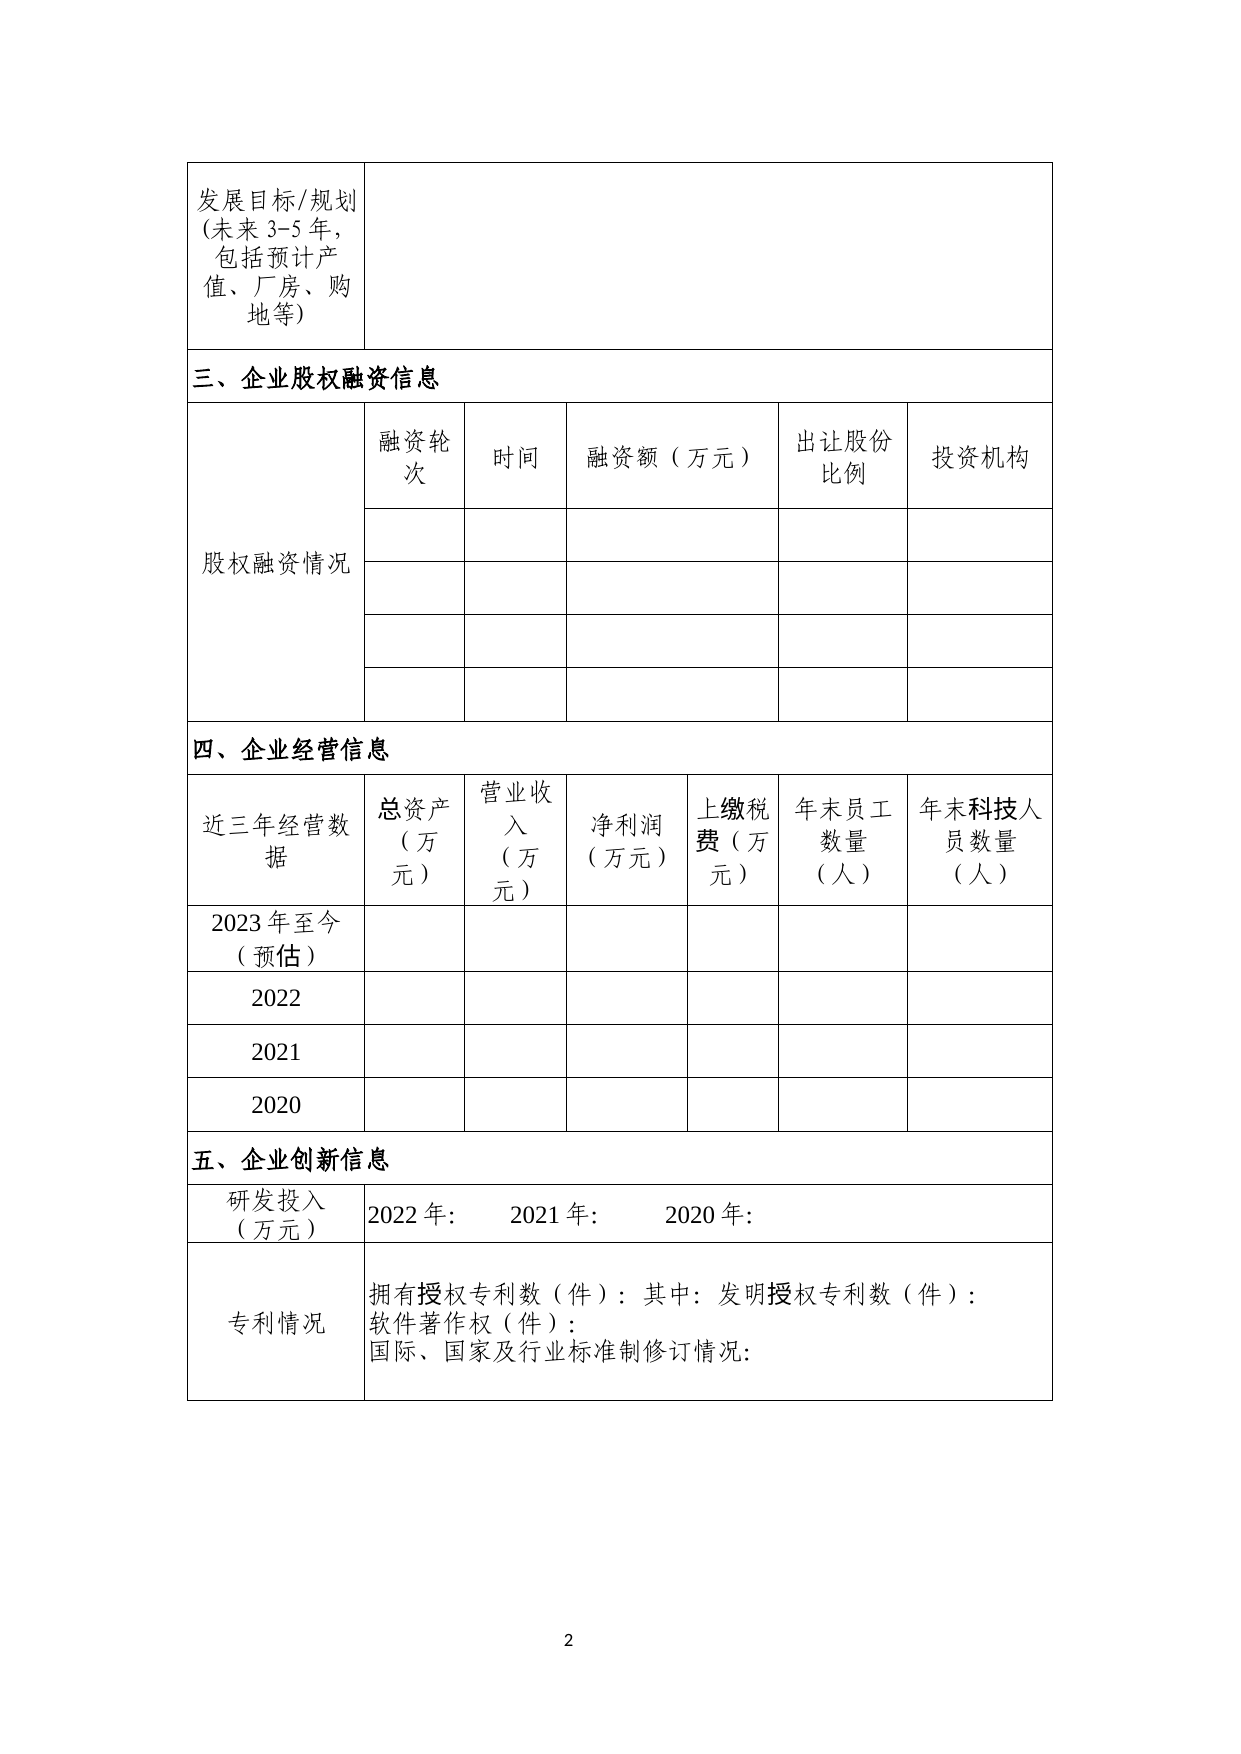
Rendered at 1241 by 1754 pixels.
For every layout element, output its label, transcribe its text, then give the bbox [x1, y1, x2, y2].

table_cell [567, 668, 778, 721]
table_cell [779, 562, 907, 614]
table_cell 融资额（万元） [567, 403, 778, 508]
table_cell [567, 562, 778, 614]
table_cell [365, 562, 464, 614]
table_cell 2023年至今（预估） [188, 906, 364, 971]
table_cell [908, 972, 1052, 1024]
table_cell [567, 509, 778, 561]
table_cell [465, 972, 566, 1024]
table_cell 研发投入 （万元） [188, 1185, 364, 1242]
table_cell 拥有授权专利数（件）：其中：发明授权专利数（件）： 软件著作权（件）： 国际、国家及行业标准制修订情况： [365, 1243, 1052, 1399]
table_cell [465, 1025, 566, 1077]
table_cell 时间 [465, 403, 566, 508]
table_cell [688, 1078, 778, 1131]
table_cell 近三年经营数据 [188, 775, 364, 905]
table_cell [567, 1078, 687, 1131]
table_cell 净利润 （万元） [567, 775, 687, 905]
table_cell 2020 [188, 1078, 364, 1131]
table_cell [779, 668, 907, 721]
table_cell 四、企业经营信息 [188, 722, 1052, 774]
table_cell [365, 972, 464, 1024]
table_cell 投资机构 [908, 403, 1052, 508]
table_cell [465, 1078, 566, 1131]
table_cell [908, 906, 1052, 971]
table_cell [365, 1078, 464, 1131]
table_cell [465, 668, 566, 721]
table_cell [779, 509, 907, 561]
table_cell 融资轮次 [365, 403, 464, 508]
table_cell 营业收入 （万元） [465, 775, 566, 905]
table_cell [688, 1025, 778, 1077]
table_cell [567, 1025, 687, 1077]
table_cell [688, 972, 778, 1024]
table_cell 发展目标/规划(未来3-5年，包括预计产值、厂房、购地等) [188, 163, 364, 349]
table_cell [779, 972, 907, 1024]
table_cell [465, 562, 566, 614]
table_cell 年末科技人员数量（人） [908, 775, 1052, 905]
table_cell [779, 1025, 907, 1077]
table_cell [779, 615, 907, 667]
table_cell [908, 1025, 1052, 1077]
table_cell [365, 509, 464, 561]
table_cell 2022年： 2021年： 2020年： [365, 1185, 1052, 1242]
table_cell [365, 668, 464, 721]
table_cell [908, 615, 1052, 667]
table_cell 出让股份比例 [779, 403, 907, 508]
table_cell [779, 906, 907, 971]
table_cell 2022 [188, 972, 364, 1024]
table_cell [908, 509, 1052, 561]
table_cell 2021 [188, 1025, 364, 1077]
table_cell 股权融资情况 [188, 403, 364, 721]
table_cell 年末员工数量 （人） [779, 775, 907, 905]
table_cell [567, 972, 687, 1024]
table_cell [908, 562, 1052, 614]
table_cell [779, 1078, 907, 1131]
table_cell 三、企业股权融资信息 [188, 350, 1052, 402]
table_cell [908, 668, 1052, 721]
table_cell 专利情况 [188, 1243, 364, 1399]
table_cell [908, 1078, 1052, 1131]
table_cell [567, 906, 687, 971]
table_cell 上缴税费（万元） [688, 775, 778, 905]
table_cell [365, 615, 464, 667]
table_cell [365, 1025, 464, 1077]
table_cell [465, 509, 566, 561]
table_cell 总资产（万元） [365, 775, 464, 905]
table_cell 五、企业创新信息 [188, 1132, 1052, 1184]
table_cell [688, 906, 778, 971]
table_cell [567, 615, 778, 667]
table_cell [465, 615, 566, 667]
table_cell [465, 906, 566, 971]
table_cell [365, 163, 1052, 349]
table_cell [365, 906, 464, 971]
